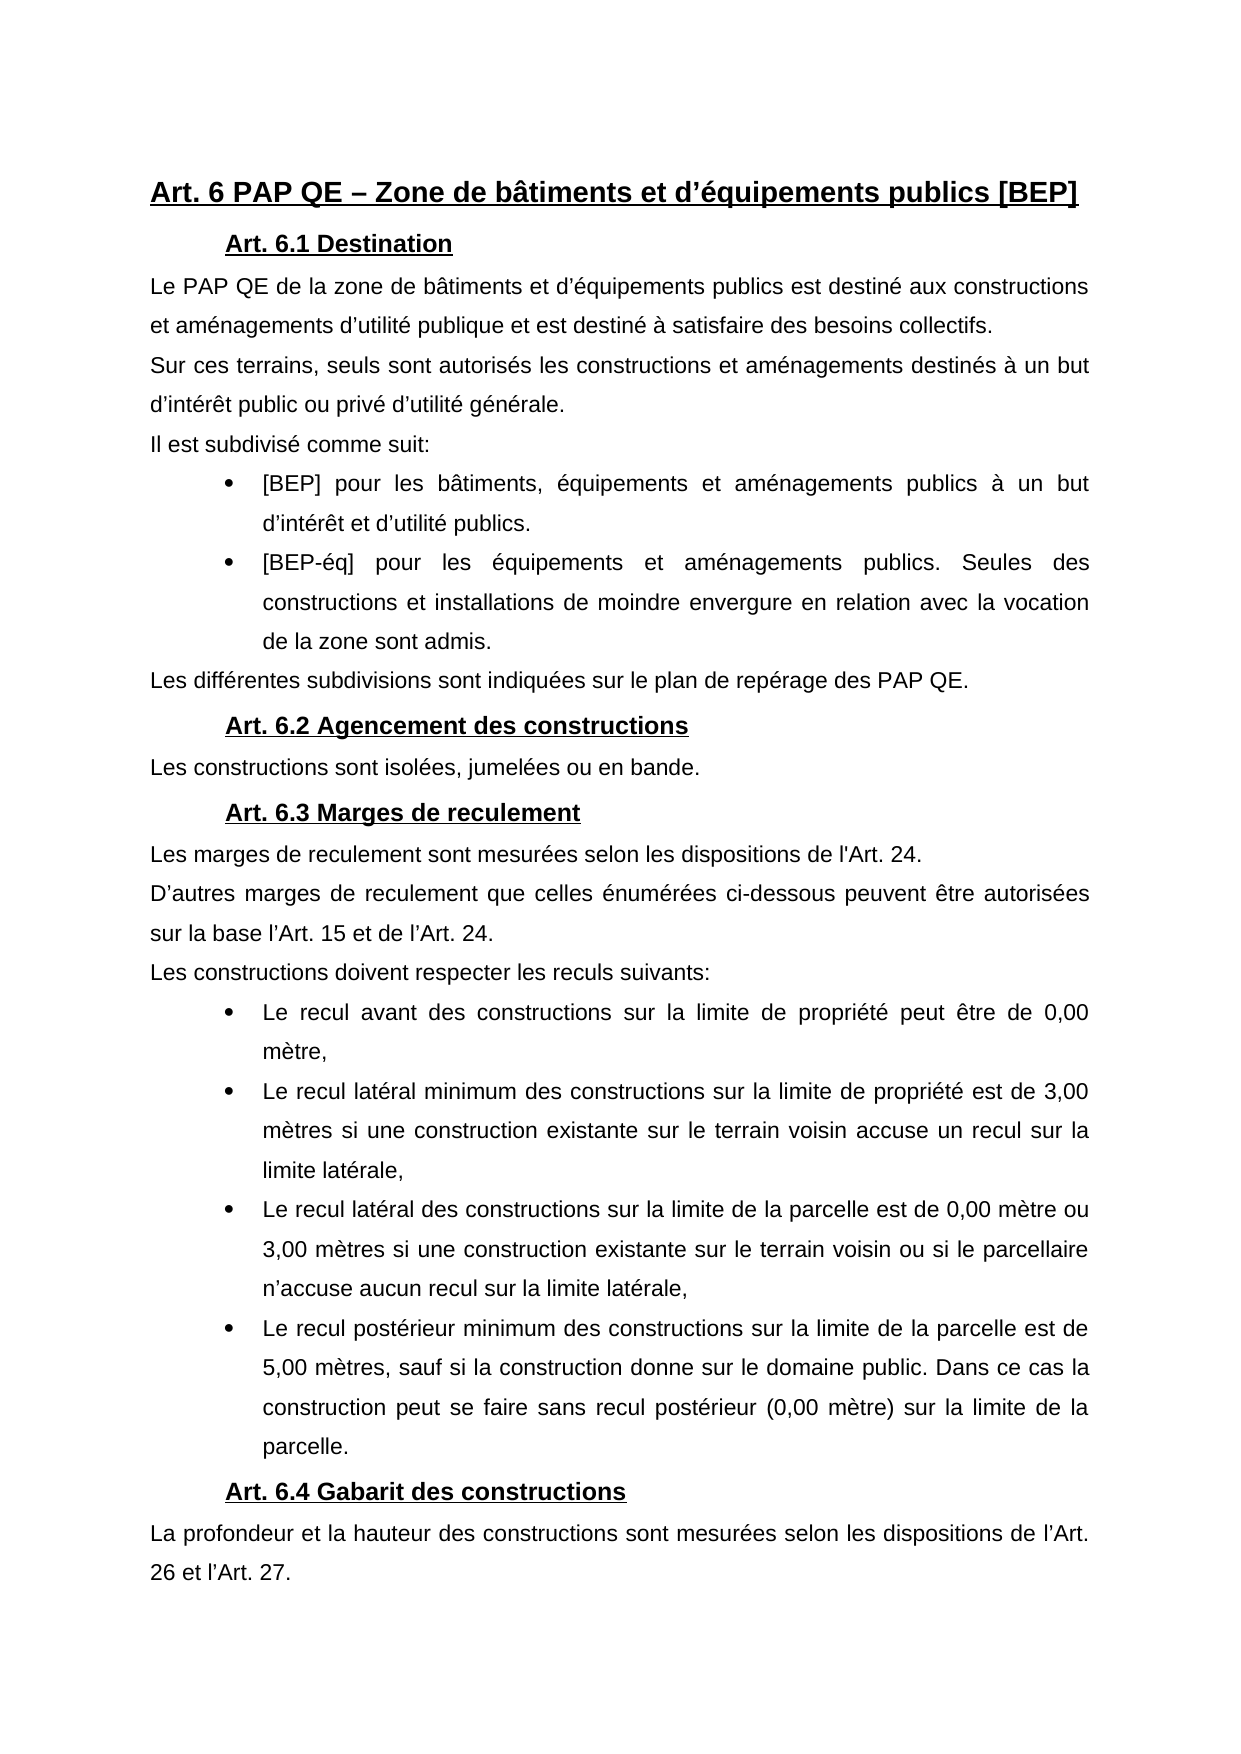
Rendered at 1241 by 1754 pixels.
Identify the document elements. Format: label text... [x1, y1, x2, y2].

text Sur ces terrains, seuls sont autorisés les constructions et aménagements destinés à un but d’intérêt public ou privé d’utilité générale. [150, 352, 1090, 417]
list Le recul latéral minimum des constructions sur la limite de propriété est de 3,00 mètres si une construction existante sur le terrain voisin accuse un recul sur la limite latérale, [225, 1078, 1090, 1183]
list [BEP] pour les bâtiments, équipements et aménagements publics à un but d’intérêt et d’utilité publics. [225, 470, 1090, 536]
list Le recul latéral des constructions sur la limite de la parcelle est de 0,00 mètre ou 3,00 mètres si une construction existante sur le terrain voisin ou si le parcellaire n’accuse aucun recul sur la limite latérale, [225, 1196, 1090, 1302]
subtitle Art. 6.4 Gabarit des constructions [225, 1477, 1090, 1506]
subtitle Art. 6.3 Marges de reculement [225, 798, 1090, 827]
text Les différentes subdivisions sont indiquées sur le plan de repérage des PAP QE. [150, 667, 1090, 694]
text Les constructions sont isolées, jumelées ou en bande. [150, 754, 1090, 781]
list Le recul postérieur minimum des constructions sur la limite de la parcelle est de 5,00 mètres, sauf si la construction donne sur le domaine public. Dans ce cas la construction peut se faire sans recul postérieur (0,00 mètre) sur la limite de la parcelle. [225, 1315, 1090, 1459]
list Le recul avant des constructions sur la limite de propriété peut être de 0,00 mètre, [225, 999, 1090, 1065]
text Les constructions doivent respecter les reculs suivants: [150, 959, 1090, 986]
text D’autres marges de reculement que celles énumérées ci-dessous peuvent être autorisées sur la base l’Art. 15 et de l’Art. 24. [150, 880, 1090, 946]
subtitle Art. 6.1 Destination [225, 229, 1090, 258]
list [BEP-éq] pour les équipements et aménagements publics. Seules des constructions et installations de moindre envergure en relation avec la vocation de la zone sont admis. [225, 549, 1090, 654]
subtitle Art. 6.2 Agencement des constructions [225, 711, 1090, 740]
subtitle Art. 6 PAP QE – Zone de bâtiments et d’équipements publics [BEP] [150, 175, 1090, 208]
text Les marges de reculement sont mesurées selon les dispositions de l'Art. 24. [150, 841, 1090, 867]
text Le PAP QE de la zone de bâtiments et d’équipements publics est destiné aux constructions et aménagements d’utilité publique et est destiné à satisfaire des besoins collectifs. [150, 273, 1090, 338]
text La profondeur et la hauteur des constructions sont mesurées selon les dispositions de l’Art. 26 et l’Art. 27. [150, 1520, 1090, 1586]
text Il est subdivisé comme suit: [150, 431, 1090, 457]
